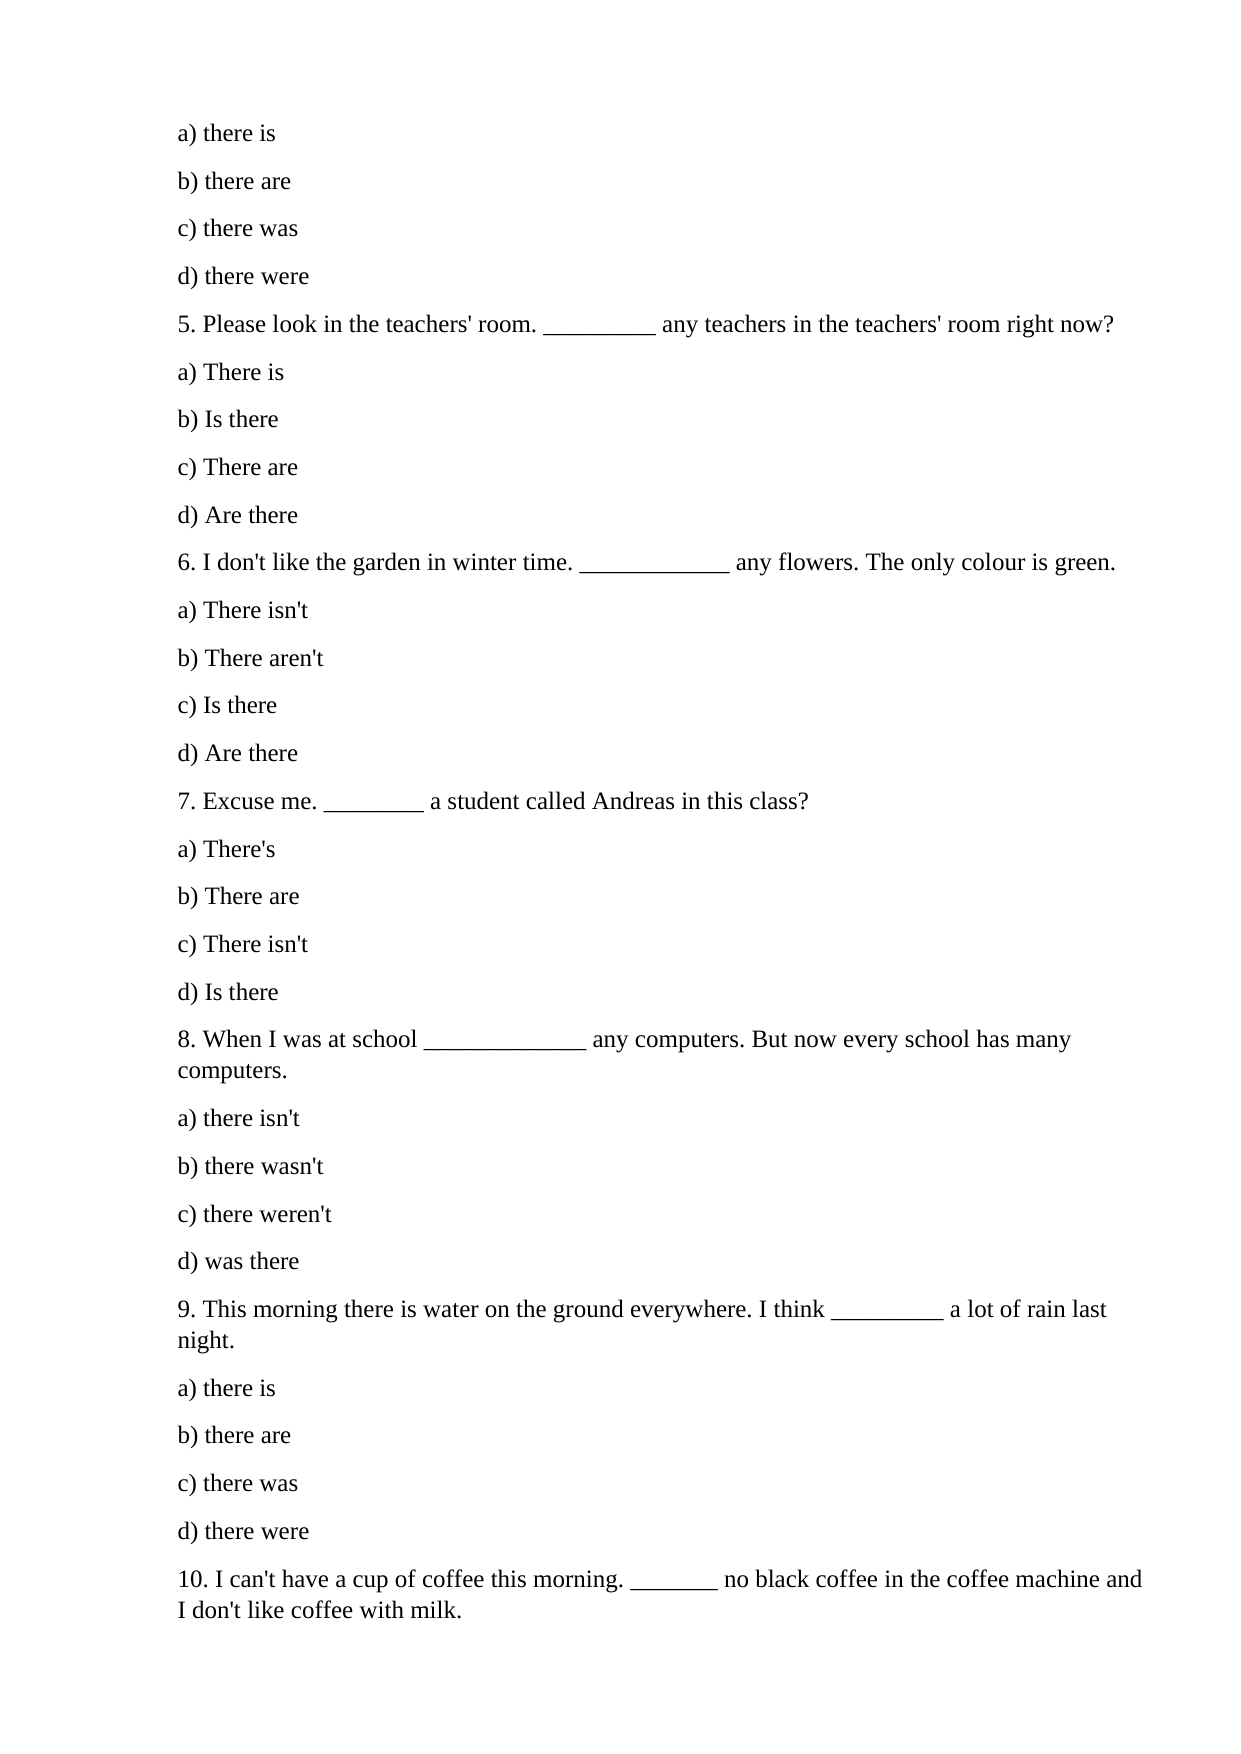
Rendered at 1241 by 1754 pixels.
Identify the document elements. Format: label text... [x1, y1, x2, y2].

text 9. This morning there is water on the ground everywhere. I think _________ a lot of rain last night. [177, 1294, 1152, 1354]
text d) Are there [177, 500, 1152, 528]
text c) There are [177, 452, 1152, 481]
text c) there was [177, 1468, 1152, 1497]
text b) there are [177, 166, 1152, 194]
text d) Are there [177, 738, 1152, 767]
text 8. When I was at school _____________ any computers. But now every school has many computers. [177, 1024, 1152, 1084]
text d) there were [177, 261, 1152, 290]
text c) Is there [177, 691, 1152, 719]
text a) there is [177, 118, 1152, 147]
text a) there is [177, 1373, 1152, 1402]
text 5. Please look in the teachers' room. _________ any teachers in the teachers' room right now? [177, 309, 1152, 338]
text b) there are [177, 1421, 1152, 1449]
text d) was there [177, 1246, 1152, 1275]
text d) Is there [177, 977, 1152, 1006]
text b) Is there [177, 404, 1152, 433]
text b) there wasn't [177, 1151, 1152, 1180]
text 6. I don't like the garden in winter time. ____________ any flowers. The only colour is green. [177, 547, 1152, 576]
text b) There aren't [177, 643, 1152, 672]
text c) there was [177, 213, 1152, 242]
text d) there were [177, 1516, 1152, 1545]
text a) There's [177, 834, 1152, 862]
text a) There isn't [177, 595, 1152, 624]
text a) There is [177, 357, 1152, 385]
text 10. I can't have a cup of coffee this morning. _______ no black coffee in the coffee machine and I don't like coffee with milk. [177, 1564, 1152, 1623]
text b) There are [177, 881, 1152, 910]
text 7. Excuse me. ________ a student called Andreas in this class? [177, 786, 1152, 815]
text c) there weren't [177, 1199, 1152, 1227]
text c) There isn't [177, 929, 1152, 958]
text a) there isn't [177, 1103, 1152, 1132]
